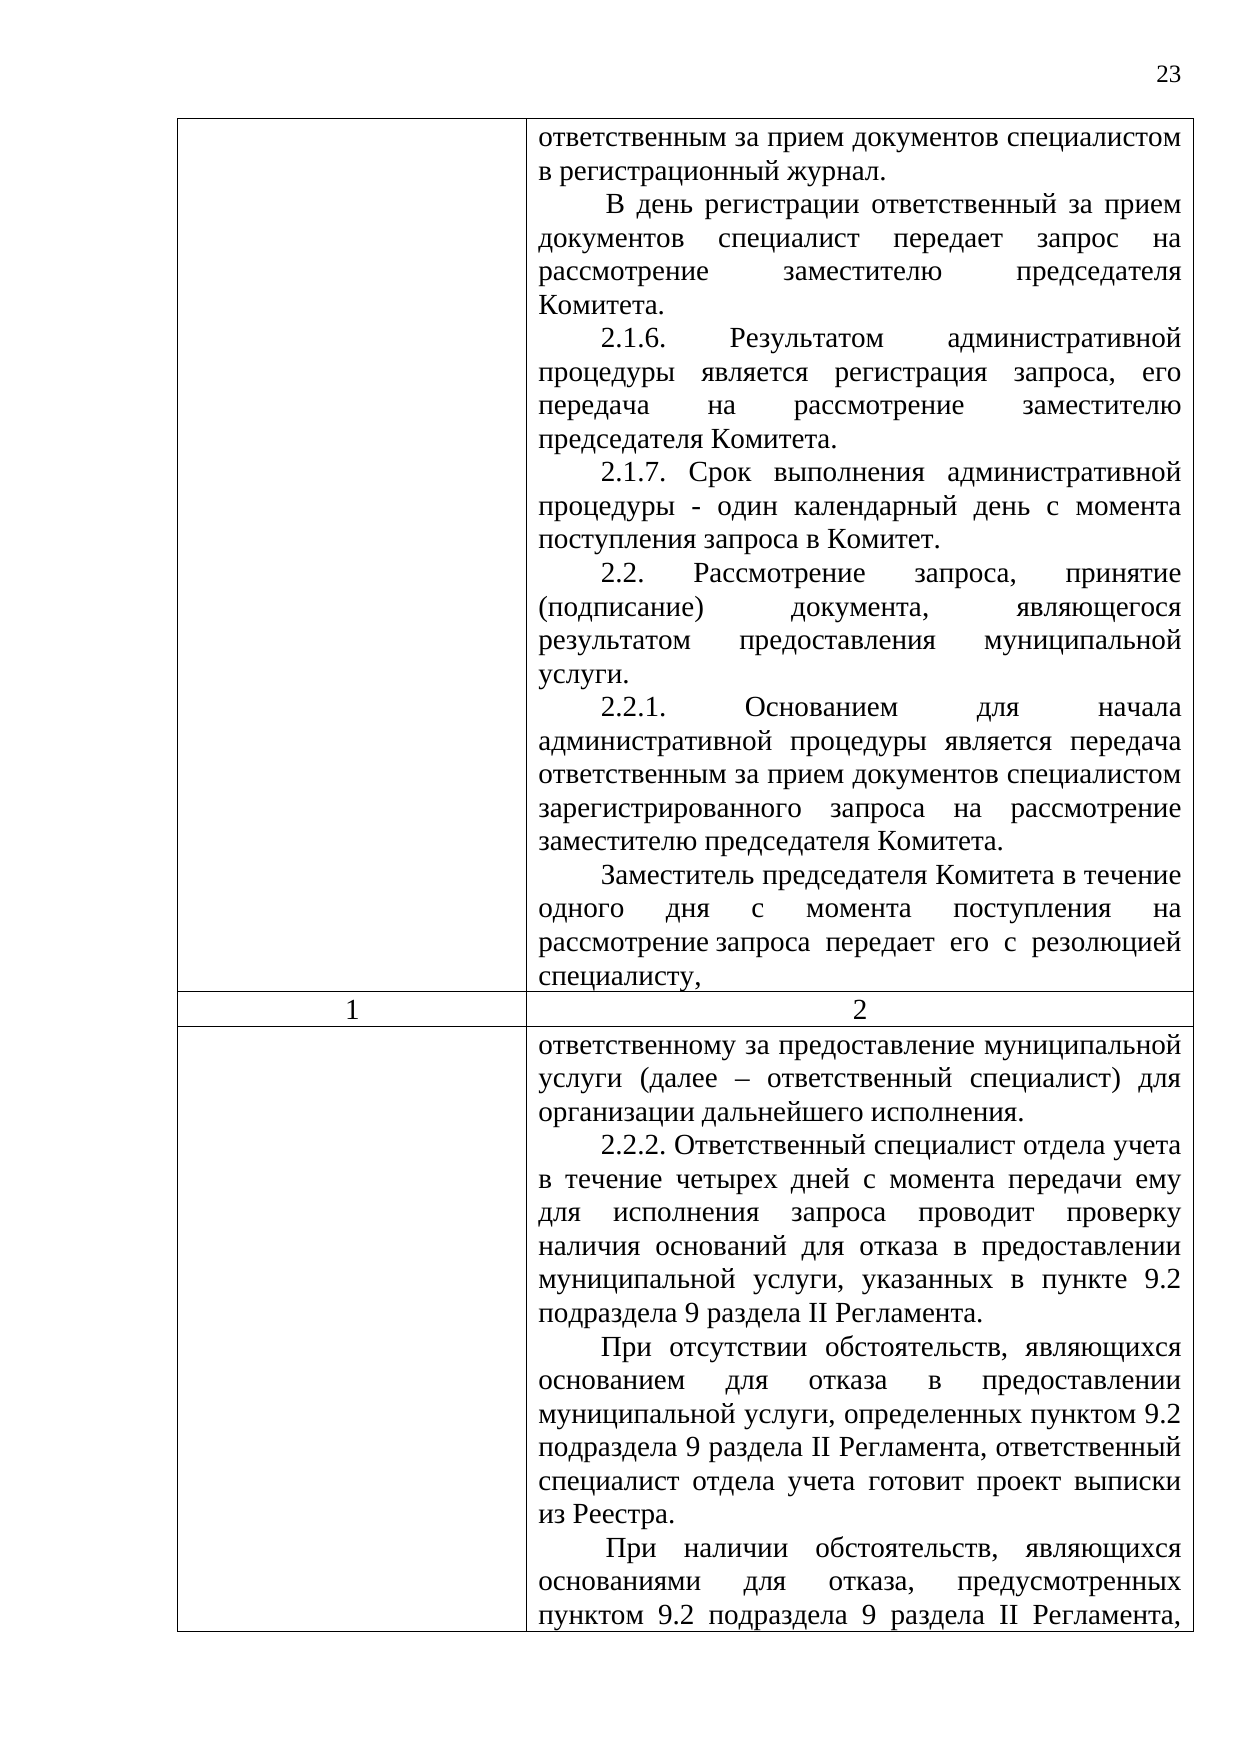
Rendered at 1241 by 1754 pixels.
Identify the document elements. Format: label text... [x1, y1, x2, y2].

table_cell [527, 119, 1193, 991]
table_cell [178, 119, 526, 991]
table_cell 1 [178, 992, 526, 1026]
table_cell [527, 1027, 1193, 1631]
table_cell 2 [527, 992, 1193, 1026]
table_cell [178, 1027, 526, 1631]
